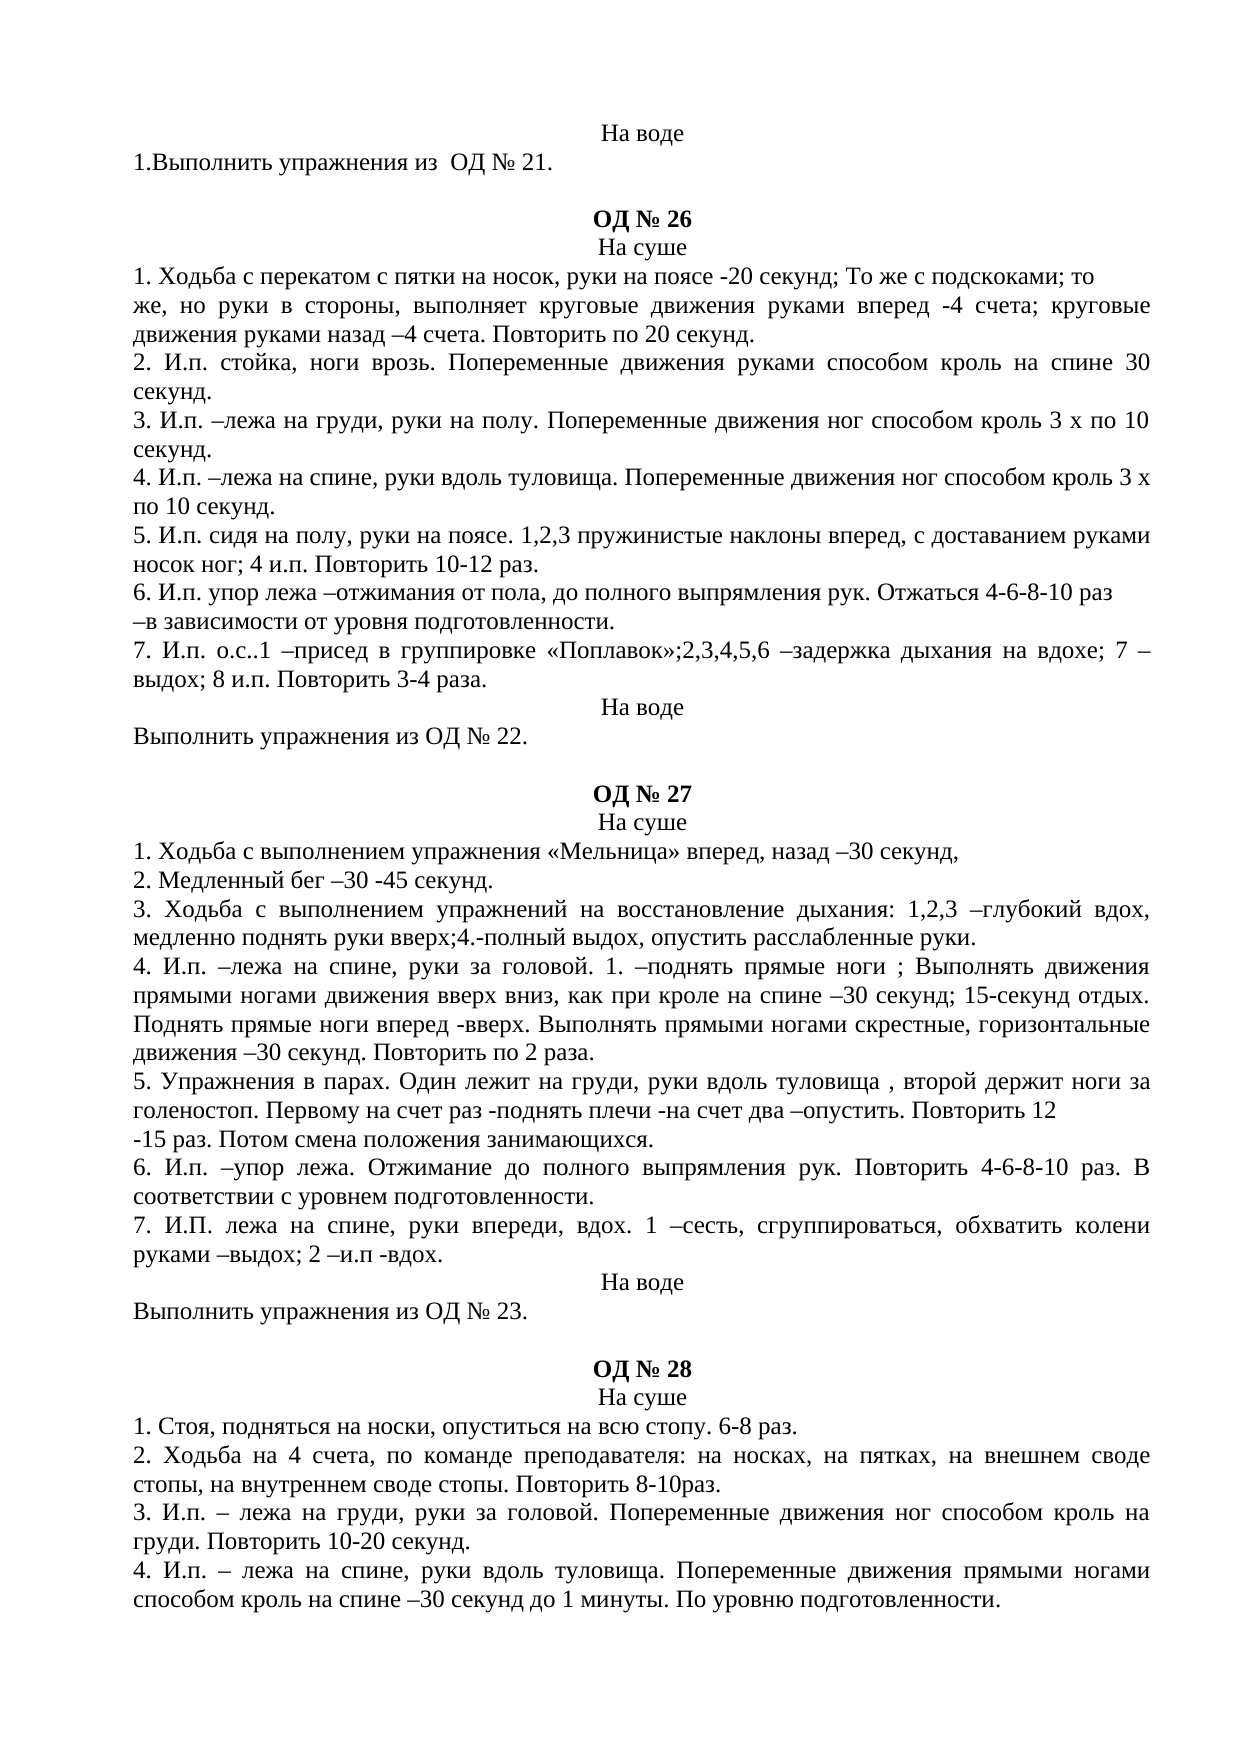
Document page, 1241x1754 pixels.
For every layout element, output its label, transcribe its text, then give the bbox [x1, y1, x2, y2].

text ОД № 28 [133, 1354, 1152, 1382]
text 1. Стоя, подняться на носки, опуститься на всю стопу. 6-8 раз. [133, 1411, 1152, 1440]
text же, но руки в стороны, выполняет круговые движения руками вперед -4 счета; круговые движения руками назад –4 счета. Повторить по 20 секунд. [133, 290, 1152, 347]
text ОД № 26 [133, 204, 1152, 232]
text 4. И.п. – лежа на спине, руки вдоль туловища. Попеременные движения прямыми ногами способом кроль на спине –30 секунд до 1 минуты. По уровню подготовленности. [133, 1555, 1152, 1612]
text -15 раз. Потом смена положения занимающихся. [133, 1124, 1152, 1152]
text 1. Ходьба с перекатом с пятки на носок, руки на поясе -20 секунд; То же с подскоками; то [133, 261, 1152, 290]
text 5. Упражнения в парах. Один лежит на груди, руки вдоль туловища , второй держит ноги за голеностоп. Первому на счет раз -поднять плечи -на счет два –опустить. Повторить 12 [133, 1066, 1152, 1124]
text ОД № 27 [133, 779, 1152, 807]
text На суше [133, 1382, 1152, 1411]
text –в зависимости от уровня подготовленности. [133, 606, 1152, 635]
text 7. И.П. лежа на спине, руки впереди, вдох. 1 –сесть, сгруппироваться, обхватить колени руками –выдох; 2 –и.п -вдох. [133, 1210, 1152, 1267]
text 3. И.п. –лежа на груди, руки на полу. Попеременные движения ног способом кроль 3 х по 10 секунд. [133, 405, 1152, 462]
text 1.Выполнить упражнения из ОД № 21. [133, 147, 1152, 176]
text 2. Ходьба на 4 счета, по команде преподавателя: на носках, на пятках, на внешнем своде стопы, на внутреннем своде стопы. Повторить 8-10раз. [133, 1440, 1152, 1497]
text Выполнить упражнения из ОД № 22. [133, 721, 1152, 750]
text 3. Ходьба с выполнением упражнений на восстановление дыхания: 1,2,3 –глубокий вдох, медленно поднять руки вверх;4.-полный выдох, опустить расслабленные руки. [133, 894, 1152, 951]
text Выполнить упражнения из ОД № 23. [133, 1296, 1152, 1325]
text 1. Ходьба с выполнением упражнения «Мельница» вперед, назад –30 секунд, [133, 836, 1152, 865]
text 3. И.п. – лежа на груди, руки за головой. Попеременные движения ног способом кроль на груди. Повторить 10-20 секунд. [133, 1497, 1152, 1555]
text 4. И.п. –лежа на спине, руки за головой. 1. –поднять прямые ноги ; Выполнять движения прямыми ногами движения вверх вниз, как при кроле на спине –30 секунд; 15-секунд отдых. Поднять прямые ноги вперед -вверх. Выполнять прямыми ногами скрестные, горизонтальные движения –30 секунд. Повторить по 2 раза. [133, 951, 1152, 1066]
text 2. И.п. стойка, ноги врозь. Попеременные движения руками способом кроль на спине 30 секунд. [133, 347, 1152, 405]
text 4. И.п. –лежа на спине, руки вдоль туловища. Попеременные движения ног способом кроль 3 х по 10 секунд. [133, 462, 1152, 520]
text На суше [133, 232, 1152, 261]
text 6. И.п. –упор лежа. Отжимание до полного выпрямления рук. Повторить 4-6-8-10 раз. В соответствии с уровнем подготовленности. [133, 1152, 1152, 1210]
text 6. И.п. упор лежа –отжимания от пола, до полного выпрямления рук. Отжаться 4-6-8-10 раз [133, 577, 1152, 606]
text 7. И.п. о.с..1 –присед в группировке «Поплавок»;2,3,4,5,6 –задержка дыхания на вдохе; 7 –выдох; 8 и.п. Повторить 3-4 раза. [133, 635, 1152, 692]
text На воде [133, 118, 1152, 147]
text 2. Медленный бег –30 -45 секунд. [133, 865, 1152, 894]
text На воде [133, 1267, 1152, 1296]
text На суше [133, 807, 1152, 836]
text На воде [133, 692, 1152, 721]
text 5. И.п. сидя на полу, руки на поясе. 1,2,3 пружинистые наклоны вперед, с доставанием руками носок ног; 4 и.п. Повторить 10-12 раз. [133, 520, 1152, 577]
